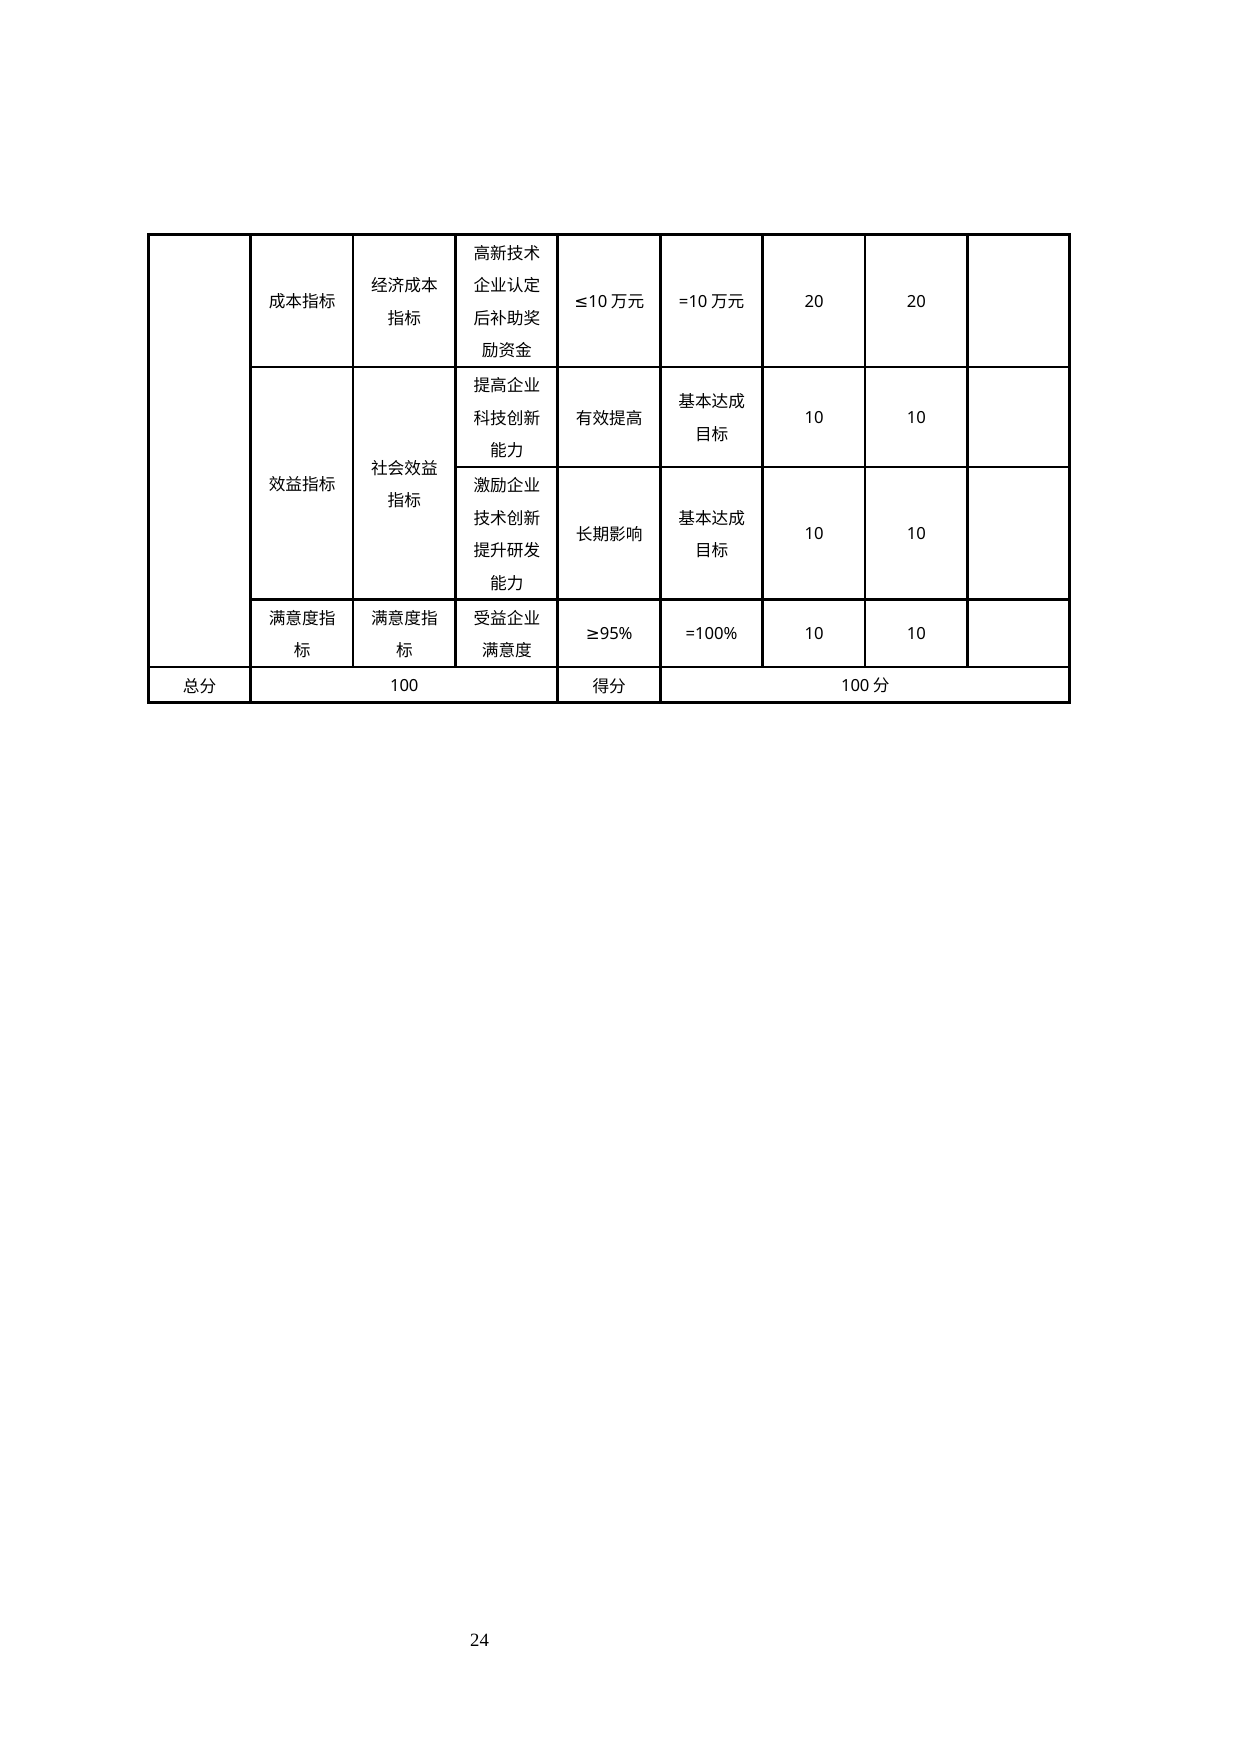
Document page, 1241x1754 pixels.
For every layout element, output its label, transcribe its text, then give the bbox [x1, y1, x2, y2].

table_cell 长期影响 [559, 468, 659, 598]
table_cell 得分 [559, 668, 659, 701]
table_cell 总分 [150, 668, 249, 701]
table_cell [969, 368, 1068, 466]
table_cell 提高企业科技创新能力 [457, 368, 556, 466]
table_cell [969, 468, 1068, 598]
table_cell 有效提高 [559, 368, 659, 466]
table_cell 基本达成目标 [662, 368, 761, 466]
table_cell 10 [764, 601, 864, 666]
table_cell 10 [764, 468, 864, 598]
table_cell 效益指标 [252, 368, 352, 598]
table_cell 高新技术企业认定后补助奖励资金 [457, 236, 556, 366]
table_cell =100% [662, 601, 761, 666]
table_cell [969, 601, 1068, 666]
table_cell 20 [764, 236, 864, 366]
table_cell 10 [764, 368, 864, 466]
table_cell 满意度指标 [354, 601, 454, 666]
table_cell =10万元 [662, 236, 761, 366]
table_cell 成本指标 [252, 236, 352, 366]
table_cell 100分 [662, 668, 1068, 701]
table_cell 激励企业技术创新提升研发能力 [457, 468, 556, 598]
table_cell 满意度指标 [252, 601, 352, 666]
table_cell ≥95% [559, 601, 659, 666]
table_cell 10 [866, 368, 966, 466]
table_cell [969, 236, 1068, 366]
table_cell 社会效益指标 [354, 368, 454, 598]
table_cell 20 [866, 236, 966, 366]
table_cell 经济成本指标 [354, 236, 454, 366]
table_cell ≤10万元 [559, 236, 659, 366]
table_cell 10 [866, 601, 966, 666]
table_cell 基本达成目标 [662, 468, 761, 598]
table_cell 受益企业满意度 [457, 601, 556, 666]
table_cell 100 [252, 668, 556, 701]
table_cell 10 [866, 468, 966, 598]
